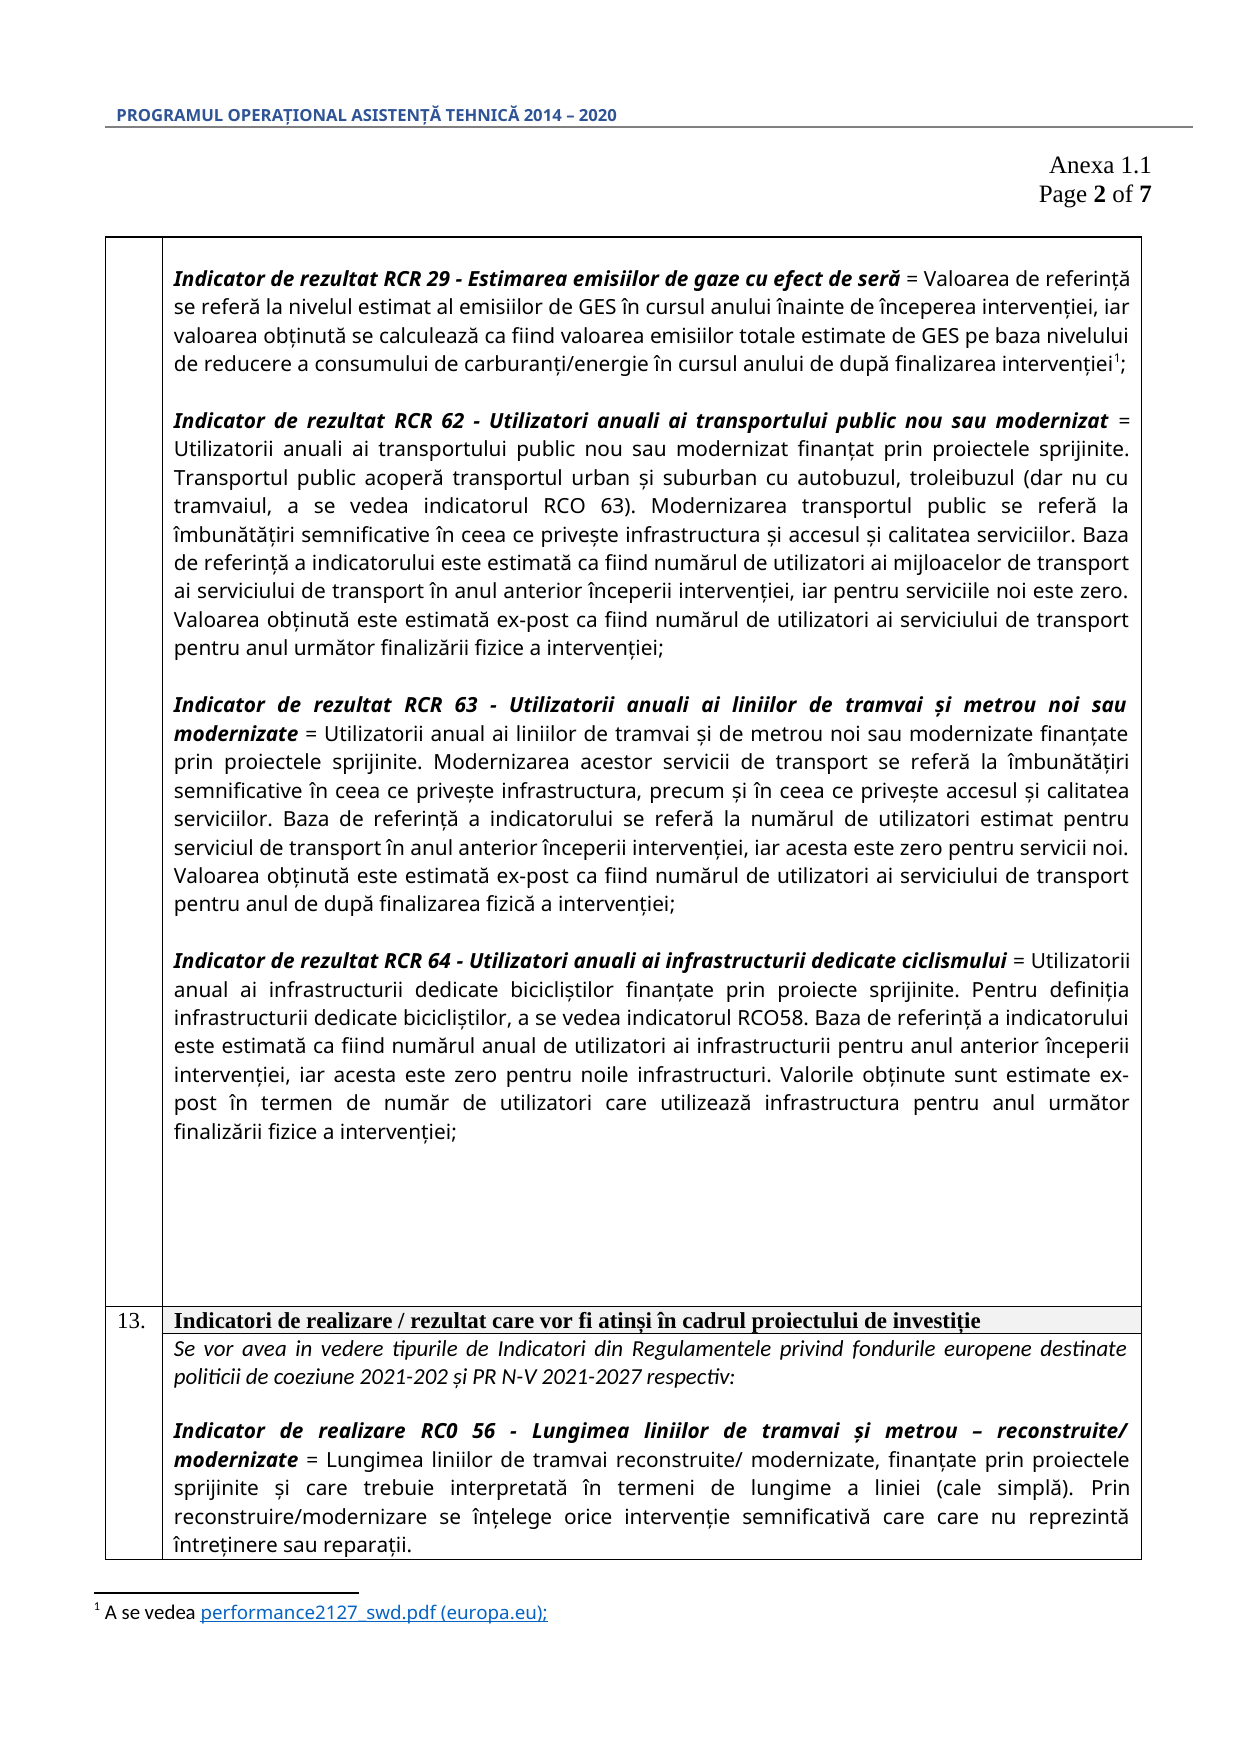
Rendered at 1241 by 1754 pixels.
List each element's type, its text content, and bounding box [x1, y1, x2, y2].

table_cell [163, 238, 1141, 1306]
table_cell [106, 1307, 162, 1559]
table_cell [163, 1334, 1141, 1559]
table_cell Indicatori de realizare / rezultat care vor fi atinși în cadrul proiectului de investiție [163, 1307, 1141, 1333]
